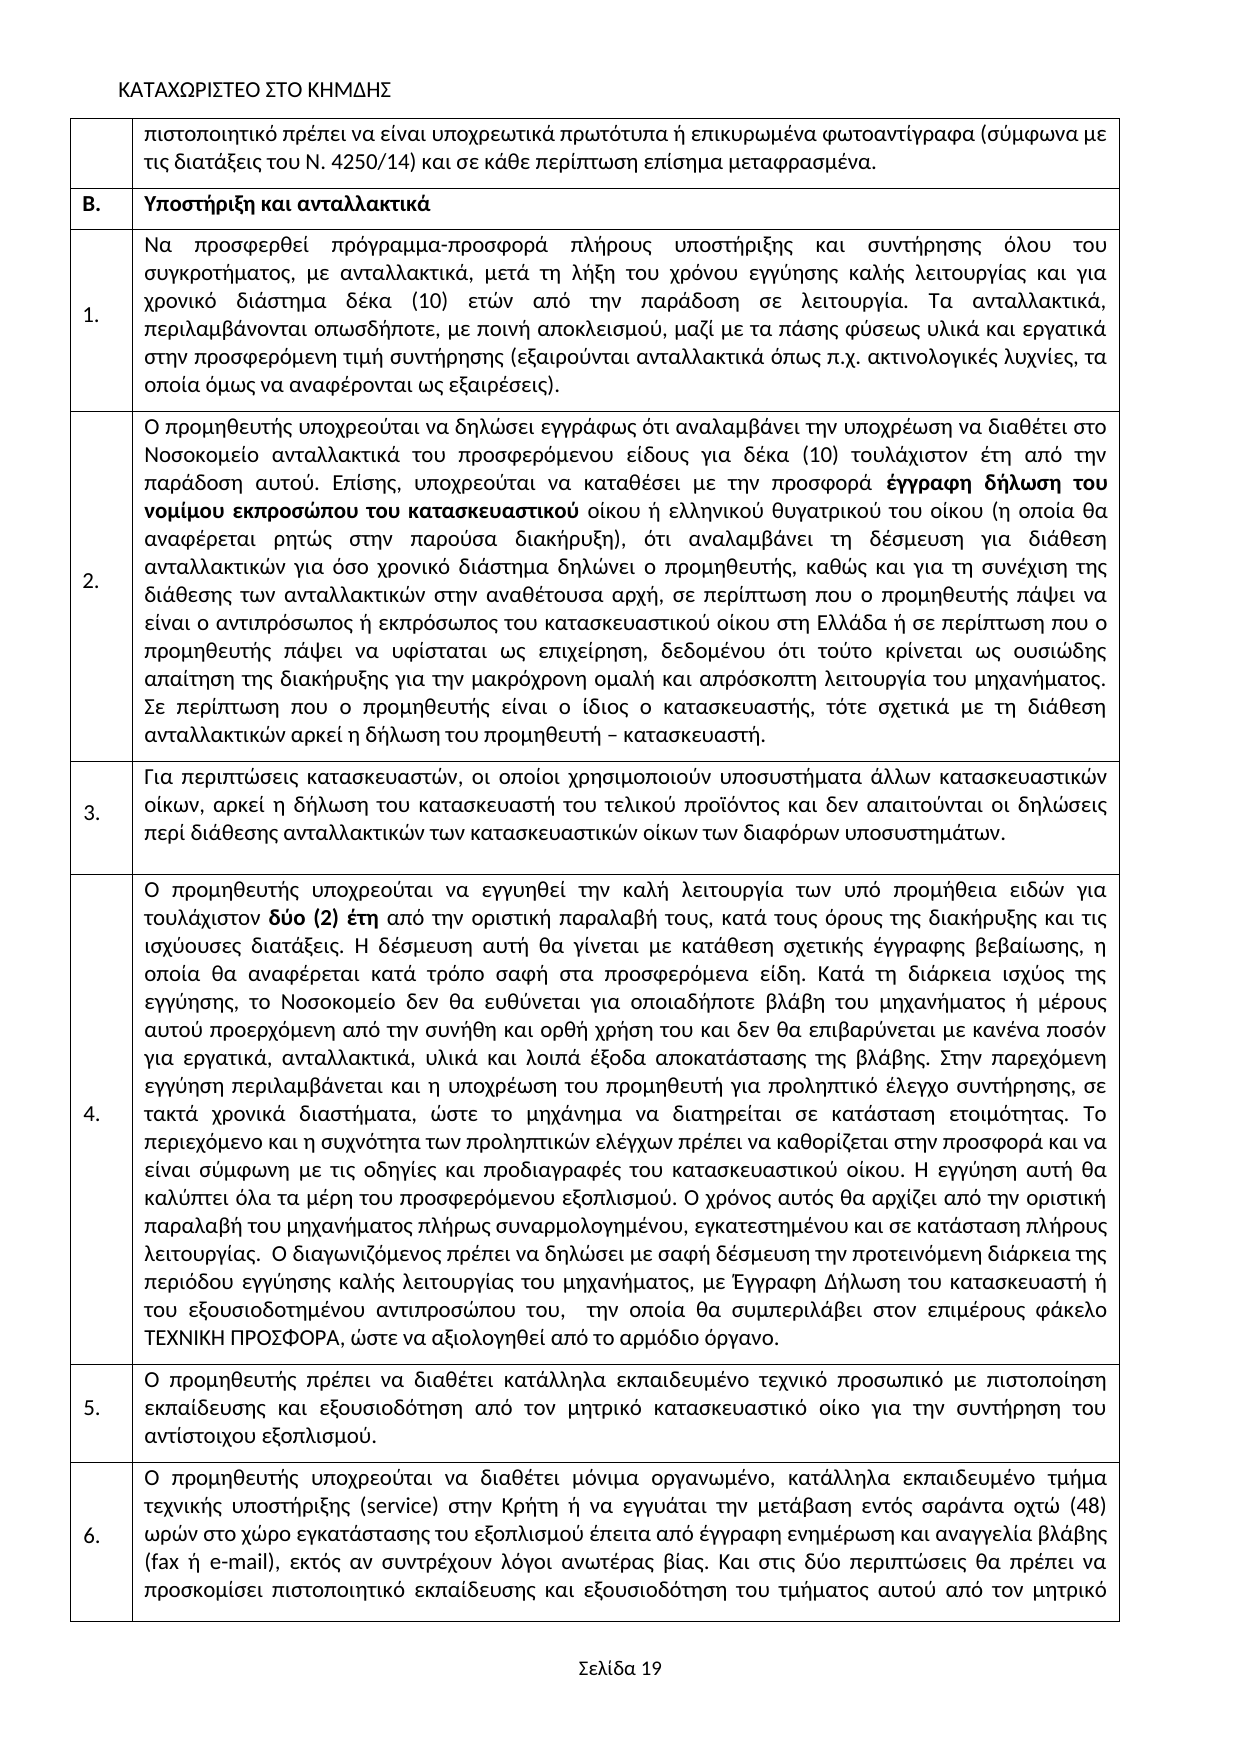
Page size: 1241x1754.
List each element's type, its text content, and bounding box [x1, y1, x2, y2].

table_cell Ο προμηθευτής υποχρεούται να εγγυηθεί την καλή λειτουργία των υπό προμήθεια ειδών για τουλάχιστον δύο (2) έτη από την οριστική παραλαβή τους, κατά τους όρους της διακήρυξης και τις ισχύουσες διατάξεις. Η δέσμευση αυτή θα γίνεται με κατάθεση σχετικής έγγραφης βεβαίωσης, η οποία θα αναφέρεται κατά τρόπο σαφή στα προσφερόμενα είδη. Κατά τη διάρκεια ισχύος της εγγύησης, το Νοσοκομείο δεν θα ευθύνεται για οποιαδήποτε βλάβη του μηχανήματος ή μέρους αυτού προερχόμενη από την συνήθη και ορθή χρήση του και δεν θα επιβαρύνεται με κανένα ποσόν για εργατικά, ανταλλακτικά, υλικά και λοιπά έξοδα αποκατάστασης της βλάβης. Στην παρεχόμενη εγγύηση περιλαμβάνεται και η υποχρέωση του προμηθευτή για προληπτικό έλεγχο συντήρησης, σε τακτά χρονικά διαστήματα, ώστε το μηχάνημα να διατηρείται σε κατάσταση ετοιμότητας. Το περιεχόμενο και η συχνότητα των προληπτικών ελέγχων πρέπει να καθορίζεται στην προσφορά και να είναι σύμφωνη με τις οδηγίες και προδιαγραφές του κατασκευαστικού οίκου. Η εγγύηση αυτή θα καλύπτει όλα τα μέρη του προσφερόμενου εξοπλισμού. Ο χρόνος αυτός θα αρχίζει από την οριστική παραλαβή του μηχανήματος πλήρως συναρμολογημένου, εγκατεστημένου και σε κατάσταση πλήρους λειτουργίας. Ο διαγωνιζόμενος πρέπει να δηλώσει με σαφή δέσμευση την προτεινόμενη διάρκεια της περιόδου εγγύησης καλής λειτουργίας του μηχανήματος, με Έγγραφη Δήλωση του κατασκευαστή ή του εξουσιοδοτημένου αντιπροσώπου του, την οποία θα συμπεριλάβει στον επιμέρους φάκελο ΤΕΧΝΙΚΗ ΠΡΟΣΦΟΡΑ, ώστε να αξιολογηθεί από το αρμόδιο όργανο. [133, 875, 1119, 1364]
table_cell Nα προσφερθεί πρόγραμμα-προσφορά πλήρους υποστήριξης και συντήρησης όλου του συγκροτήματος, με ανταλλακτικά, μετά τη λήξη του χρόνου εγγύησης καλής λειτουργίας και για χρονικό διάστημα δέκα (10) ετών από την παράδοση σε λειτουργία. Τα ανταλλακτικά, περιλαμβάνονται οπωσδήποτε, με ποινή αποκλεισμού, μαζί με τα πάσης φύσεως υλικά και εργατικά στην προσφερόμενη τιμή συντήρησης (εξαιρούνται ανταλλακτικά όπως π.χ. ακτινολογικές λυχνίες, τα οποία όμως να αναφέρονται ως εξαιρέσεις). [133, 230, 1119, 411]
table_cell [71, 875, 132, 1364]
table_cell Για περιπτώσεις κατασκευαστών, οι οποίοι χρησιμοποιούν υποσυστήματα άλλων κατασκευαστικών οίκων, αρκεί η δήλωση του κατασκευαστή του τελικού προϊόντος και δεν απαιτούνται οι δηλώσεις περί διάθεσης ανταλλακτικών των κατασκευαστικών οίκων των διαφόρων υποσυστημάτων. [133, 762, 1119, 874]
table_cell B. [71, 189, 132, 229]
table_cell Ο προμηθευτής πρέπει να διαθέτει κατάλληλα εκπαιδευμένο τεχνικό προσωπικό με πιστοποίηση εκπαίδευσης και εξουσιοδότηση από τον μητρικό κατασκευαστικό οίκο για την συντήρηση του αντίστοιχου εξοπλισμού. [133, 1365, 1119, 1462]
table_cell [71, 1365, 132, 1462]
table_cell [71, 119, 132, 188]
table_cell [71, 762, 132, 874]
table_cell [133, 1463, 1119, 1621]
table_cell [71, 1463, 132, 1621]
table_cell [71, 412, 132, 761]
table_cell [71, 230, 132, 411]
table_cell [133, 119, 1119, 188]
table_cell Υποστήριξη και ανταλλακτικά [133, 189, 1119, 229]
table_cell Ο προμηθευτής υποχρεούται να δηλώσει εγγράφως ότι αναλαμβάνει την υποχρέωση να διαθέτει στο Νοσοκομείο ανταλλακτικά του προσφερόμενου είδους για δέκα (10) τουλάχιστον έτη από την παράδοση αυτού. Επίσης, υποχρεούται να καταθέσει με την προσφορά έγγραφη δήλωση του νομίμου εκπροσώπου του κατασκευαστικού οίκου ή ελληνικού θυγατρικού του οίκου (η οποία θα αναφέρεται ρητώς στην παρούσα διακήρυξη), ότι αναλαμβάνει τη δέσμευση για διάθεση ανταλλακτικών για όσο χρονικό διάστημα δηλώνει ο προμηθευτής, καθώς και για τη συνέχιση της διάθεσης των ανταλλακτικών στην αναθέτουσα αρχή, σε περίπτωση που ο προμηθευτής πάψει να είναι ο αντιπρόσωπος ή εκπρόσωπος του κατασκευαστικού οίκου στη Ελλάδα ή σε περίπτωση που ο προμηθευτής πάψει να υφίσταται ως επιχείρηση, δεδομένου ότι τούτο κρίνεται ως ουσιώδης απαίτηση της διακήρυξης για την μακρόχρονη ομαλή και απρόσκοπτη λειτουργία του μηχανήματος. Σε περίπτωση που ο προμηθευτής είναι ο ίδιος ο κατασκευαστής, τότε σχετικά με τη διάθεση ανταλλακτικών αρκεί η δήλωση του προμηθευτή – κατασκευαστή. [133, 412, 1119, 761]
